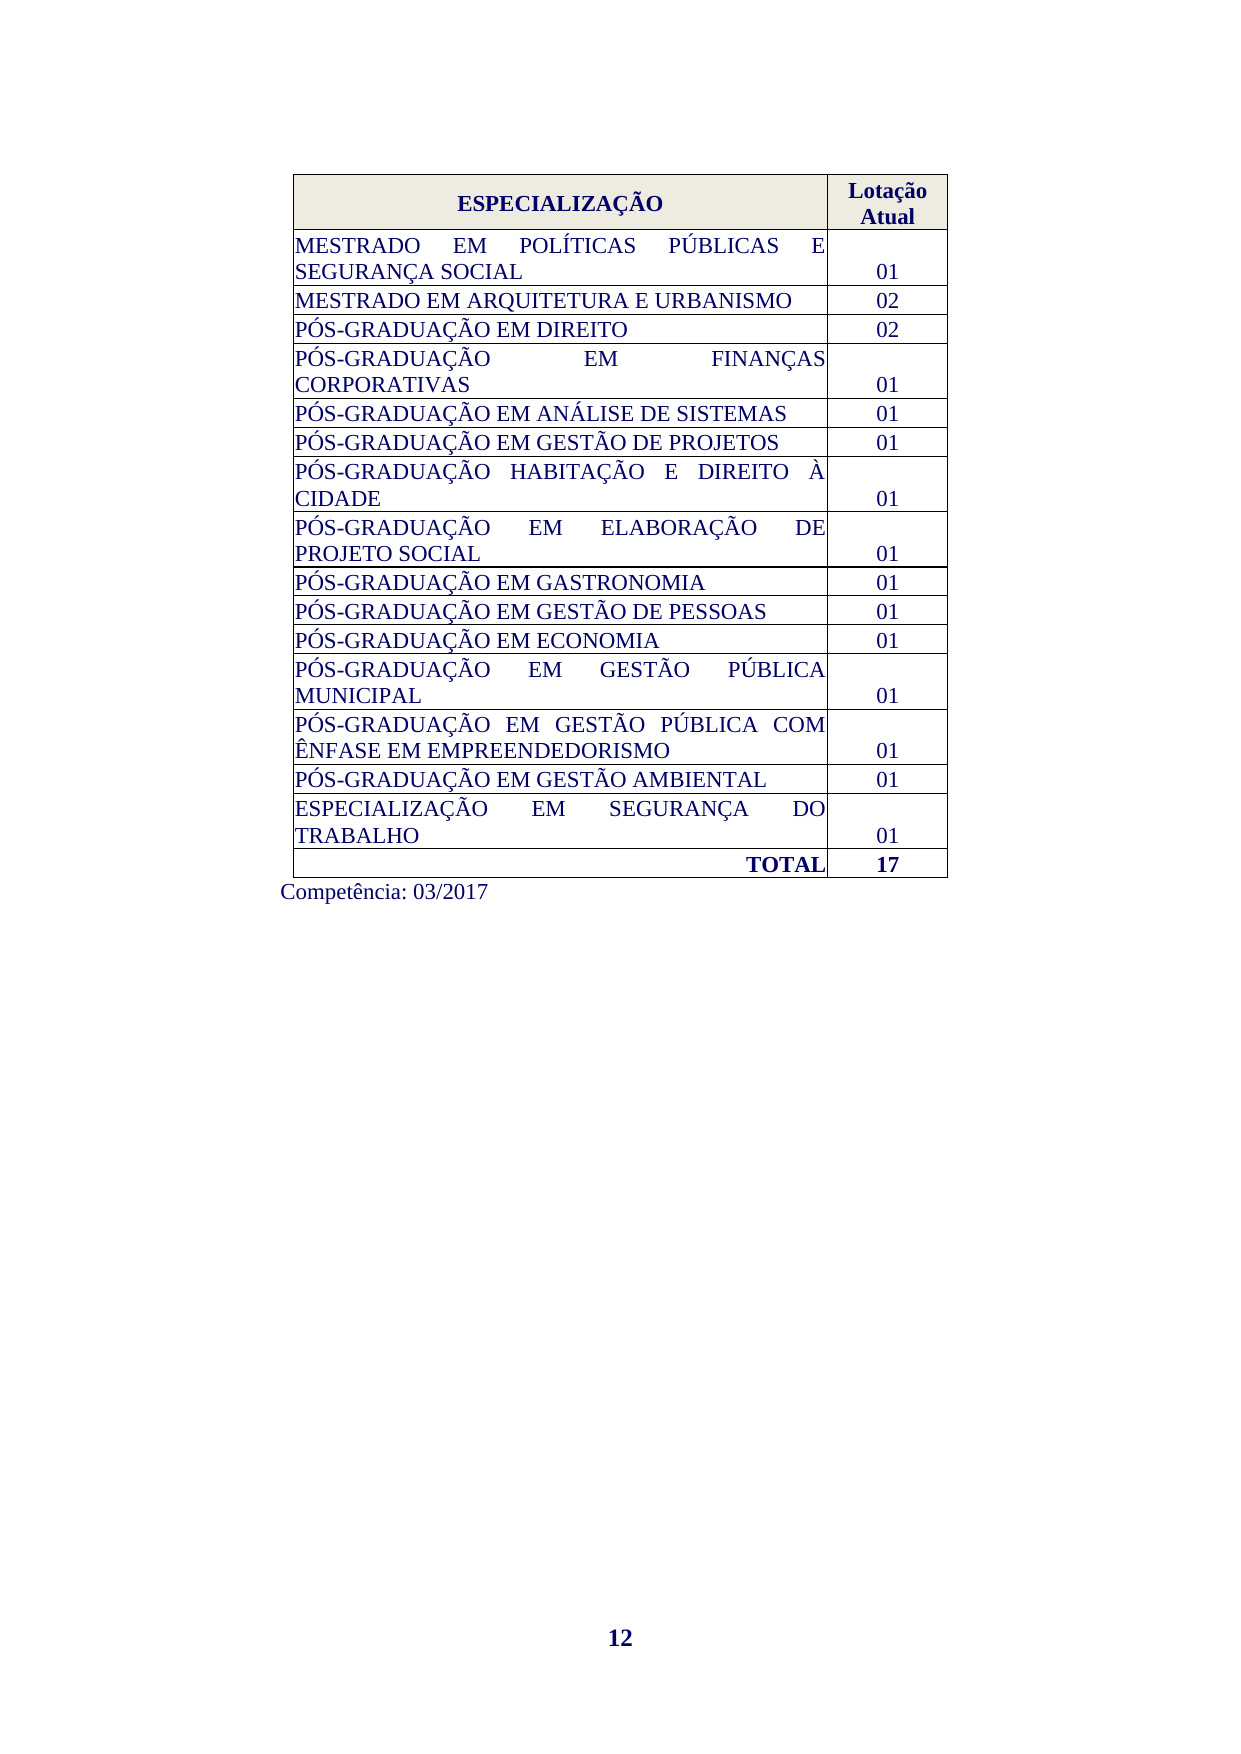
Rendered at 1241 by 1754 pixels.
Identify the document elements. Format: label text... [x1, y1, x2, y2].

table_cell MESTRADO EM ARQUITETURA E URBANISMO [294, 286, 827, 314]
table_cell PÓS-GRADUAÇÃO HABITAÇÃO E DIREITO À CIDADE [294, 457, 827, 511]
table_cell PÓS-GRADUAÇÃO EM ELABORAÇÃO DE PROJETO SOCIAL [294, 512, 827, 566]
table_cell PÓS-GRADUAÇÃO EM GASTRONOMIA [294, 568, 827, 595]
table_cell 01 [828, 399, 947, 427]
table_cell 01 [828, 596, 947, 624]
table_cell 17 [828, 849, 947, 877]
table_cell 01 [828, 625, 947, 653]
table_cell 01 [828, 457, 947, 511]
table_cell 01 [828, 230, 947, 285]
table_header Lotação Atual [828, 175, 947, 229]
table_cell 01 [828, 765, 947, 793]
table_header ESPECIALIZAÇÃO [294, 175, 827, 229]
table_cell 01 [828, 428, 947, 456]
table_cell TOTAL [294, 849, 827, 877]
table_cell 01 [828, 568, 947, 595]
table_cell PÓS-GRADUAÇÃO EM GESTÃO PÚBLICA COM ÊNFASE EM EMPREENDEDORISMO [294, 710, 827, 764]
table_cell 02 [828, 286, 947, 314]
text Competência: 03/2017 [177, 878, 1063, 904]
table_cell PÓS-GRADUAÇÃO EM GESTÃO DE PROJETOS [294, 428, 827, 456]
table_cell PÓS-GRADUAÇÃO EM GESTÃO AMBIENTAL [294, 765, 827, 793]
table_cell PÓS-GRADUAÇÃO EM ANÁLISE DE SISTEMAS [294, 399, 827, 427]
table_cell PÓS-GRADUAÇÃO EM FINANÇAS CORPORATIVAS [294, 344, 827, 398]
table_cell PÓS-GRADUAÇÃO EM ECONOMIA [294, 625, 827, 653]
table_cell 01 [828, 710, 947, 764]
table_cell MESTRADO EM POLÍTICAS PÚBLICAS E SEGURANÇA SOCIAL [294, 230, 827, 285]
table_cell 02 [828, 315, 947, 343]
table_cell PÓS-GRADUAÇÃO EM GESTÃO PÚBLICA MUNICIPAL [294, 654, 827, 709]
table_cell 01 [828, 794, 947, 848]
table_cell 01 [828, 344, 947, 398]
table_cell PÓS-GRADUAÇÃO EM DIREITO [294, 315, 827, 343]
table_cell 01 [828, 654, 947, 709]
table_cell PÓS-GRADUAÇÃO EM GESTÃO DE PESSOAS [294, 596, 827, 624]
table_cell ESPECIALIZAÇÃO EM SEGURANÇA DO TRABALHO [294, 794, 827, 848]
table_cell 01 [828, 512, 947, 566]
